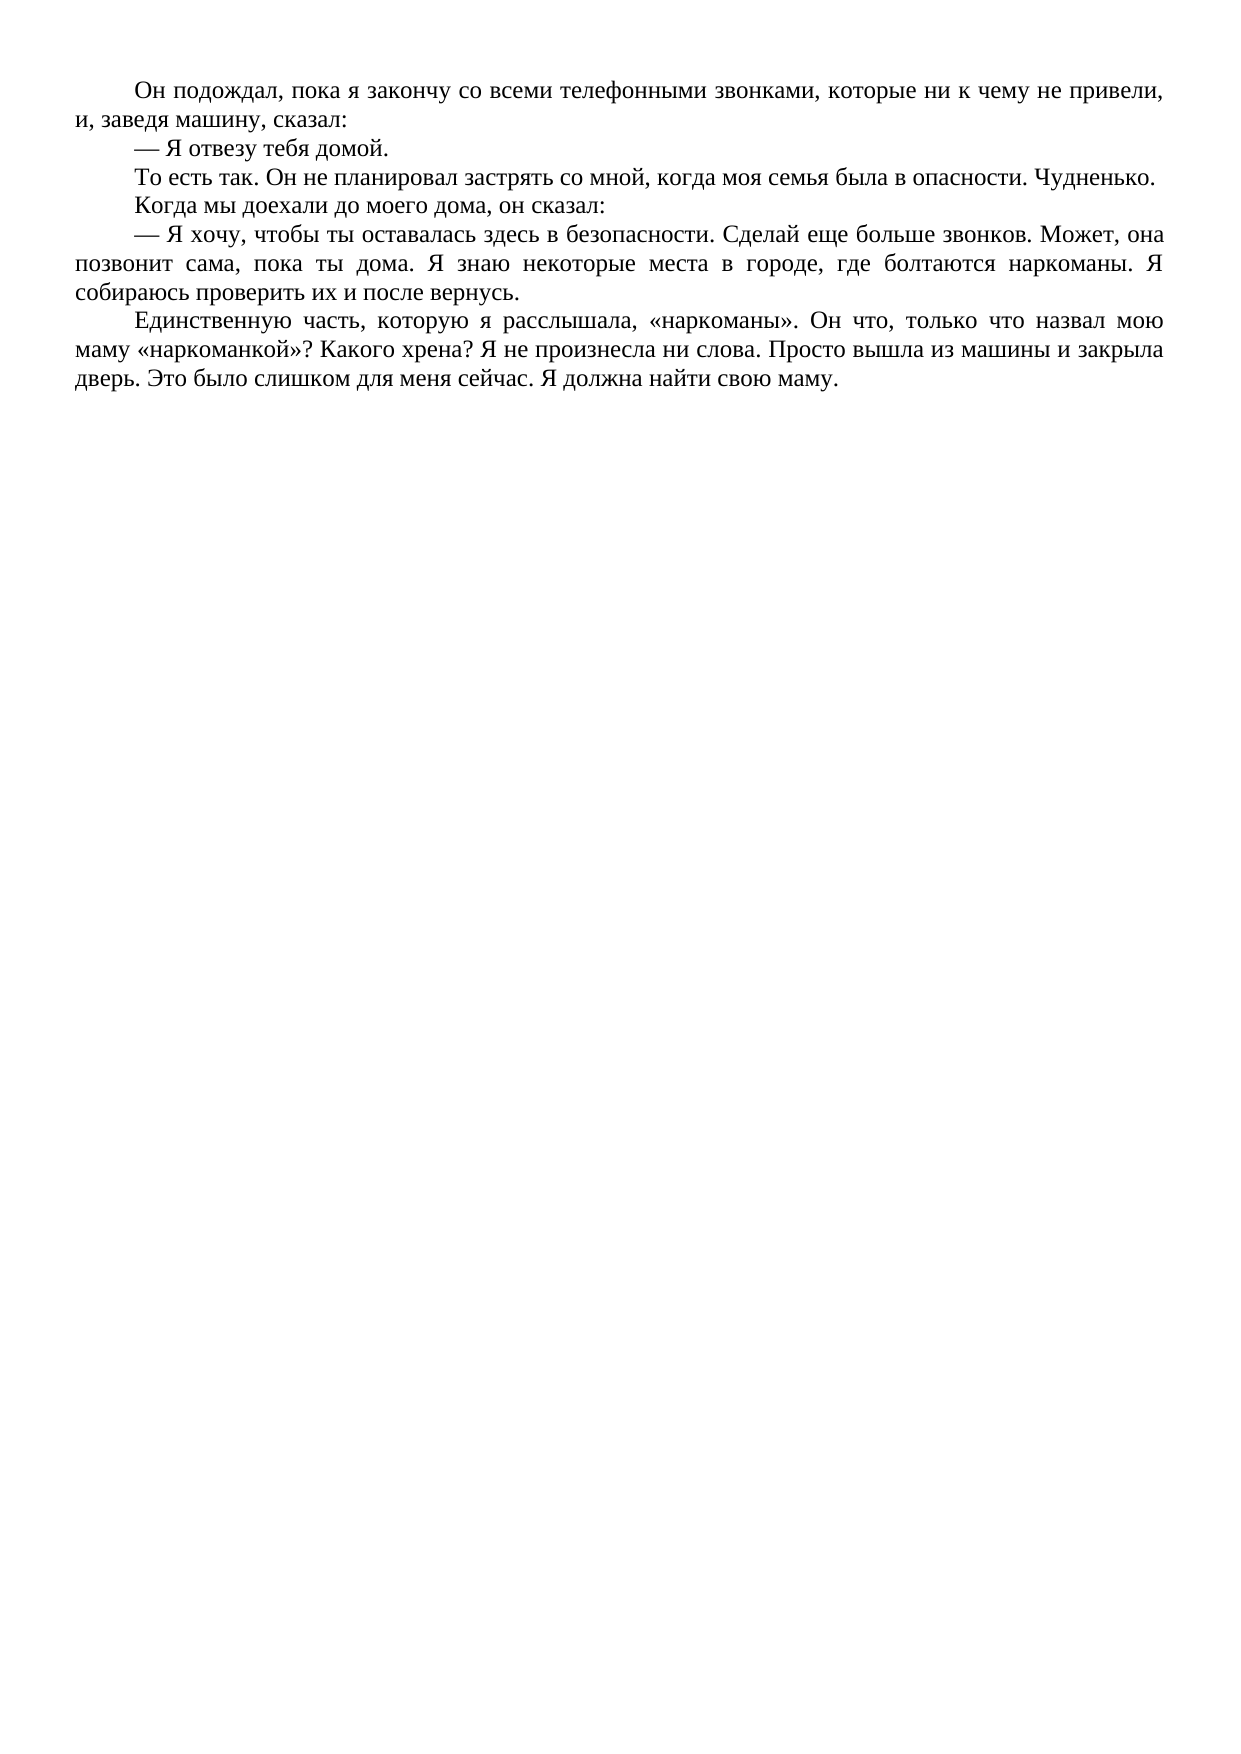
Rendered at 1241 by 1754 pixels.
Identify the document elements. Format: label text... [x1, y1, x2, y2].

text Когда мы доехали до моего дома, он сказал: [75, 190, 1165, 219]
text Единственную часть, которую я расслышала, «наркоманы». Он что, только что назвал мою маму «наркоманкой»? Какого хрена? Я не произнесла ни слова. Просто вышла из машины и закрыла дверь. Это было слишком для меня сейчас. Я должна найти свою маму. [75, 305, 1165, 392]
text — Я отвезу тебя домой. [75, 133, 1165, 162]
text Он подождал, пока я закончу со всеми телефонными звонками, которые ни к чему не привели, и, заведя машину, сказал: [75, 75, 1165, 133]
text То есть так. Он не планировал застрять со мной, когда моя семья была в опасности. Чудненько. [75, 162, 1165, 190]
text — Я хочу, чтобы ты оставалась здесь в безопасности. Сделай еще больше звонков. Может, она позвонит сама, пока ты дома. Я знаю некоторые места в городе, где болтаются наркоманы. Я собираюсь проверить их и после вернусь. [75, 219, 1165, 305]
